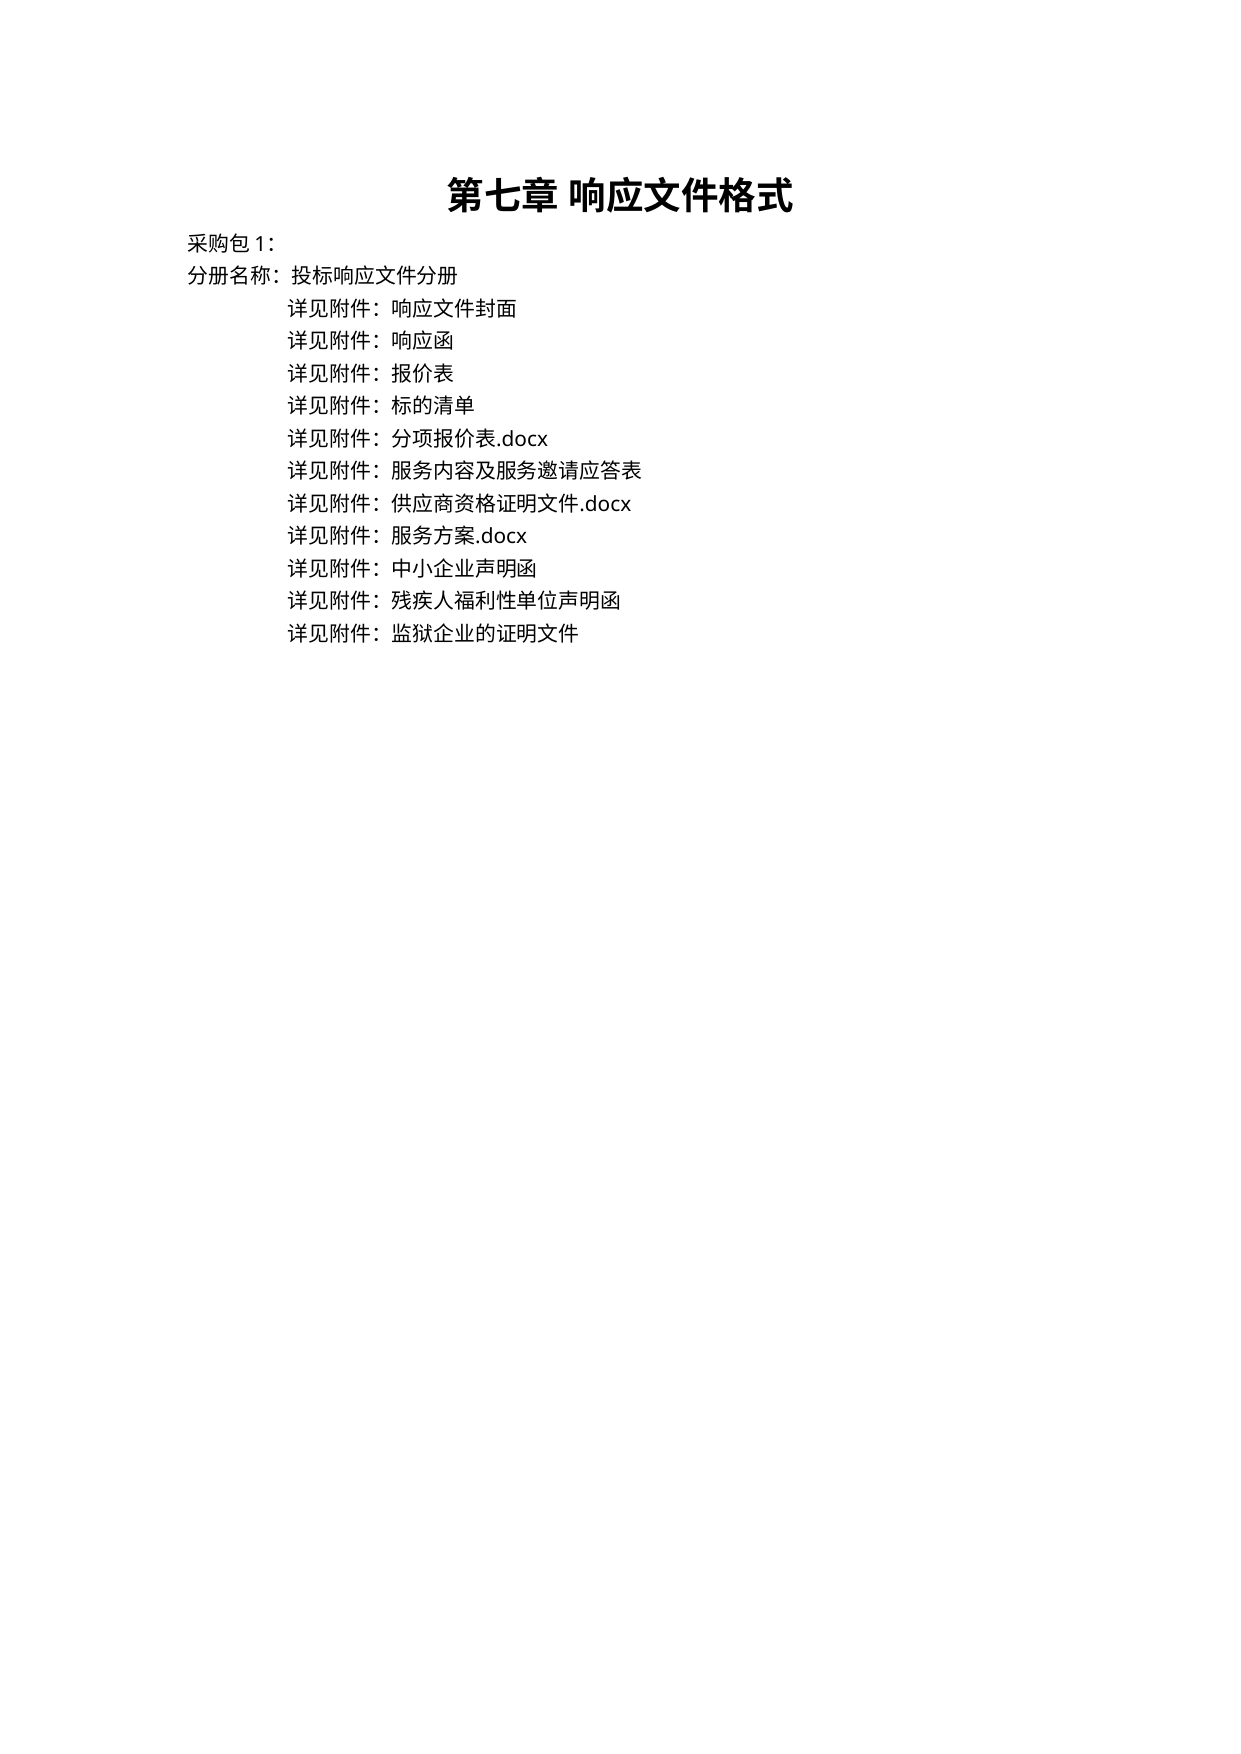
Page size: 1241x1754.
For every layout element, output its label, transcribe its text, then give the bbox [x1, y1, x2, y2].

text 详见附件：响应文件封面 [187, 292, 1053, 324]
text 详见附件：报价表 [187, 357, 1053, 389]
text 详见附件：中小企业声明函 [187, 552, 1053, 584]
text 详见附件：供应商资格证明文件.docx [187, 487, 1053, 519]
text 详见附件：残疾人福利性单位声明函 [187, 584, 1053, 617]
text 详见附件：监狱企业的证明文件 [187, 617, 1053, 649]
text 分册名称：投标响应文件分册 [187, 259, 1053, 292]
text 采购包1： [187, 227, 1053, 259]
text 详见附件：服务内容及服务邀请应答表 [187, 454, 1053, 487]
text 详见附件：服务方案.docx [187, 519, 1053, 552]
text 详见附件：分项报价表.docx [187, 422, 1053, 454]
text 详见附件：响应函 [187, 324, 1053, 357]
text 第七章 响应文件格式 [187, 162, 1053, 227]
text 详见附件：标的清单 [187, 389, 1053, 422]
